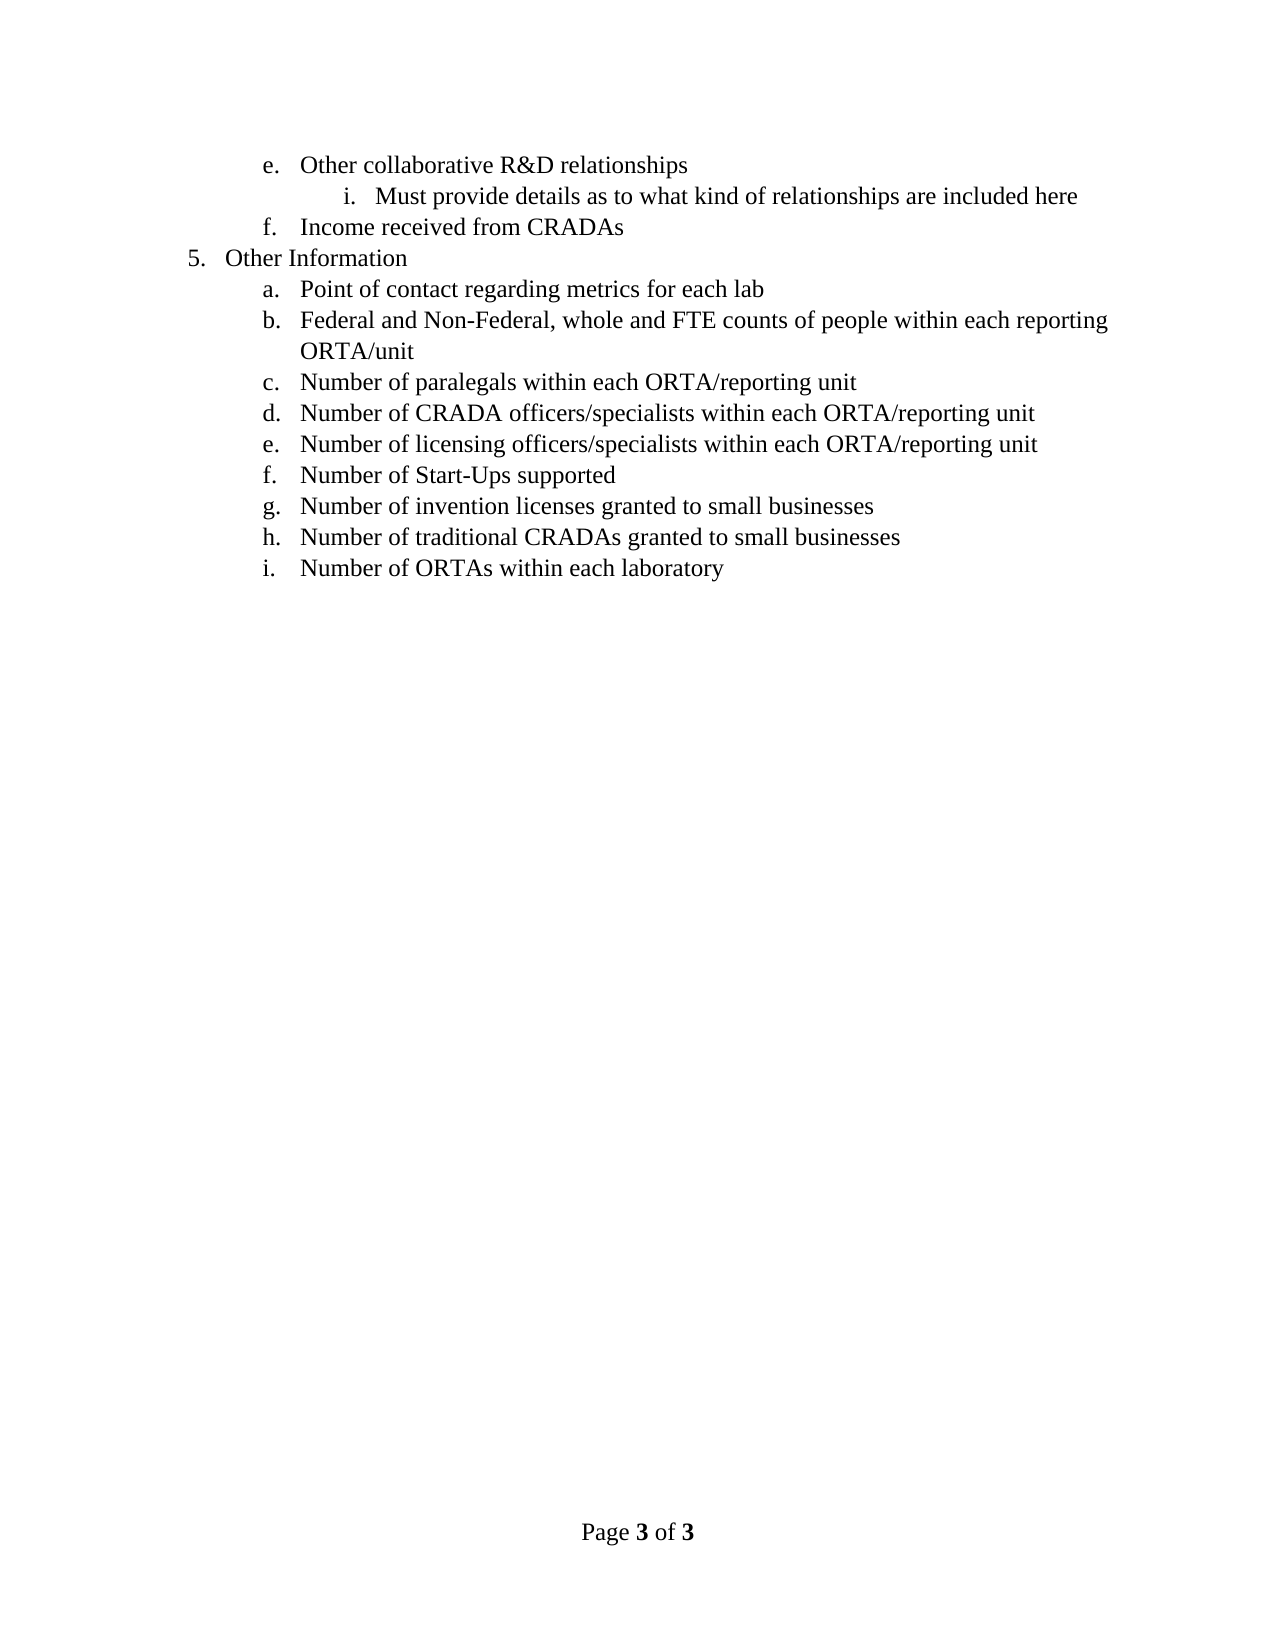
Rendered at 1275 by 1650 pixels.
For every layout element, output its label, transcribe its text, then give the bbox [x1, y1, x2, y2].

list Federal and Non-Federal, whole and FTE counts of people within each reporting ORTA/unit [262, 305, 1125, 365]
list Number of paralegals within each ORTA/reporting unit [262, 367, 1125, 396]
list Number of CRADA officers/specialists within each ORTA/reporting unit [262, 398, 1125, 427]
list Number of Start-Ups supported [262, 460, 1125, 489]
list Must provide details as to what kind of relationships are included here [356, 181, 1125, 210]
list Point of contact regarding metrics for each lab [262, 274, 1125, 303]
list Other collaborative R&D relationships [262, 150, 1125, 179]
list Other Information [187, 243, 1125, 272]
list Income received from CRADAs [262, 212, 1125, 241]
list Number of ORTAs within each laboratory [262, 553, 1125, 582]
list Number of traditional CRADAs granted to small businesses [262, 522, 1125, 551]
list Number of licensing officers/specialists within each ORTA/reporting unit [262, 429, 1125, 458]
list Number of invention licenses granted to small businesses [262, 491, 1125, 520]
